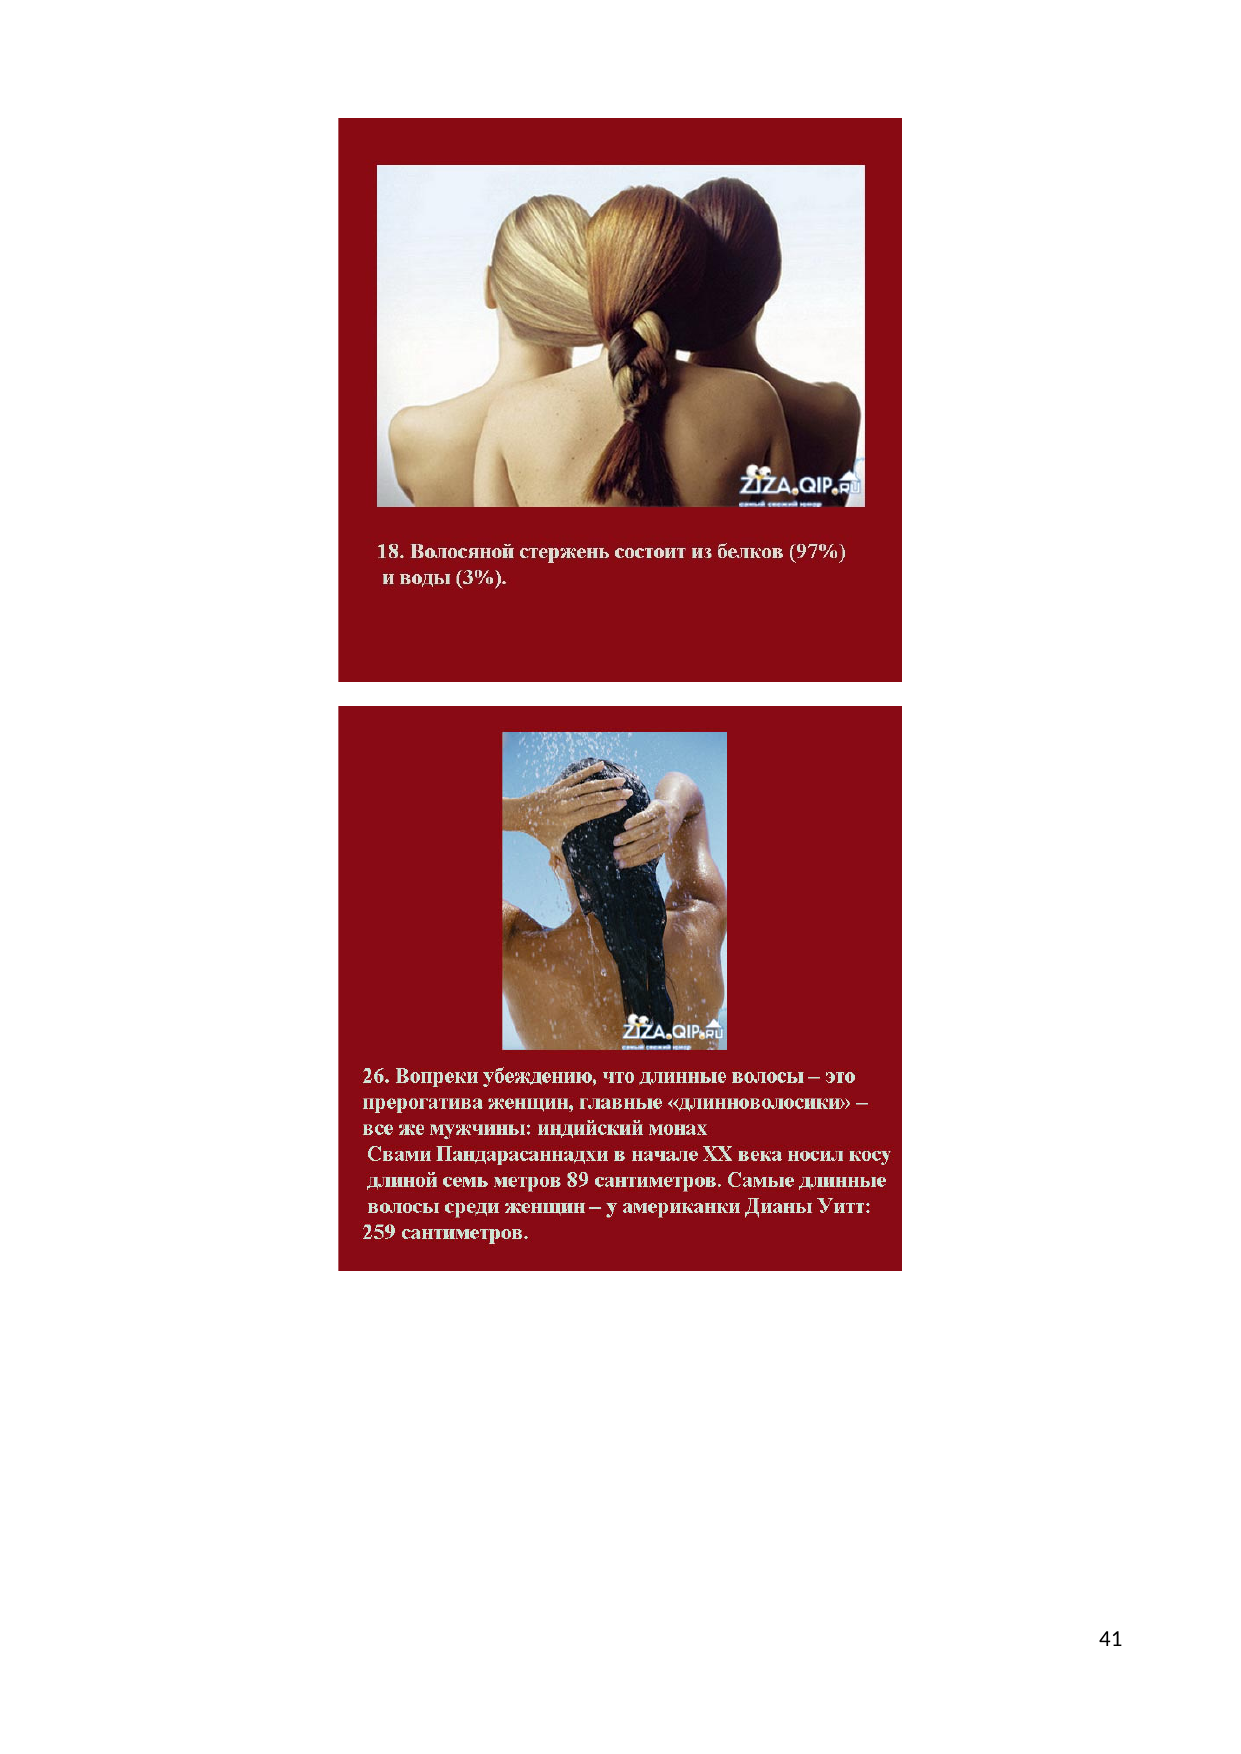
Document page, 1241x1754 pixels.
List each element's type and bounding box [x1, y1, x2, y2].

picture [338, 706, 902, 1271]
picture [338, 118, 902, 682]
